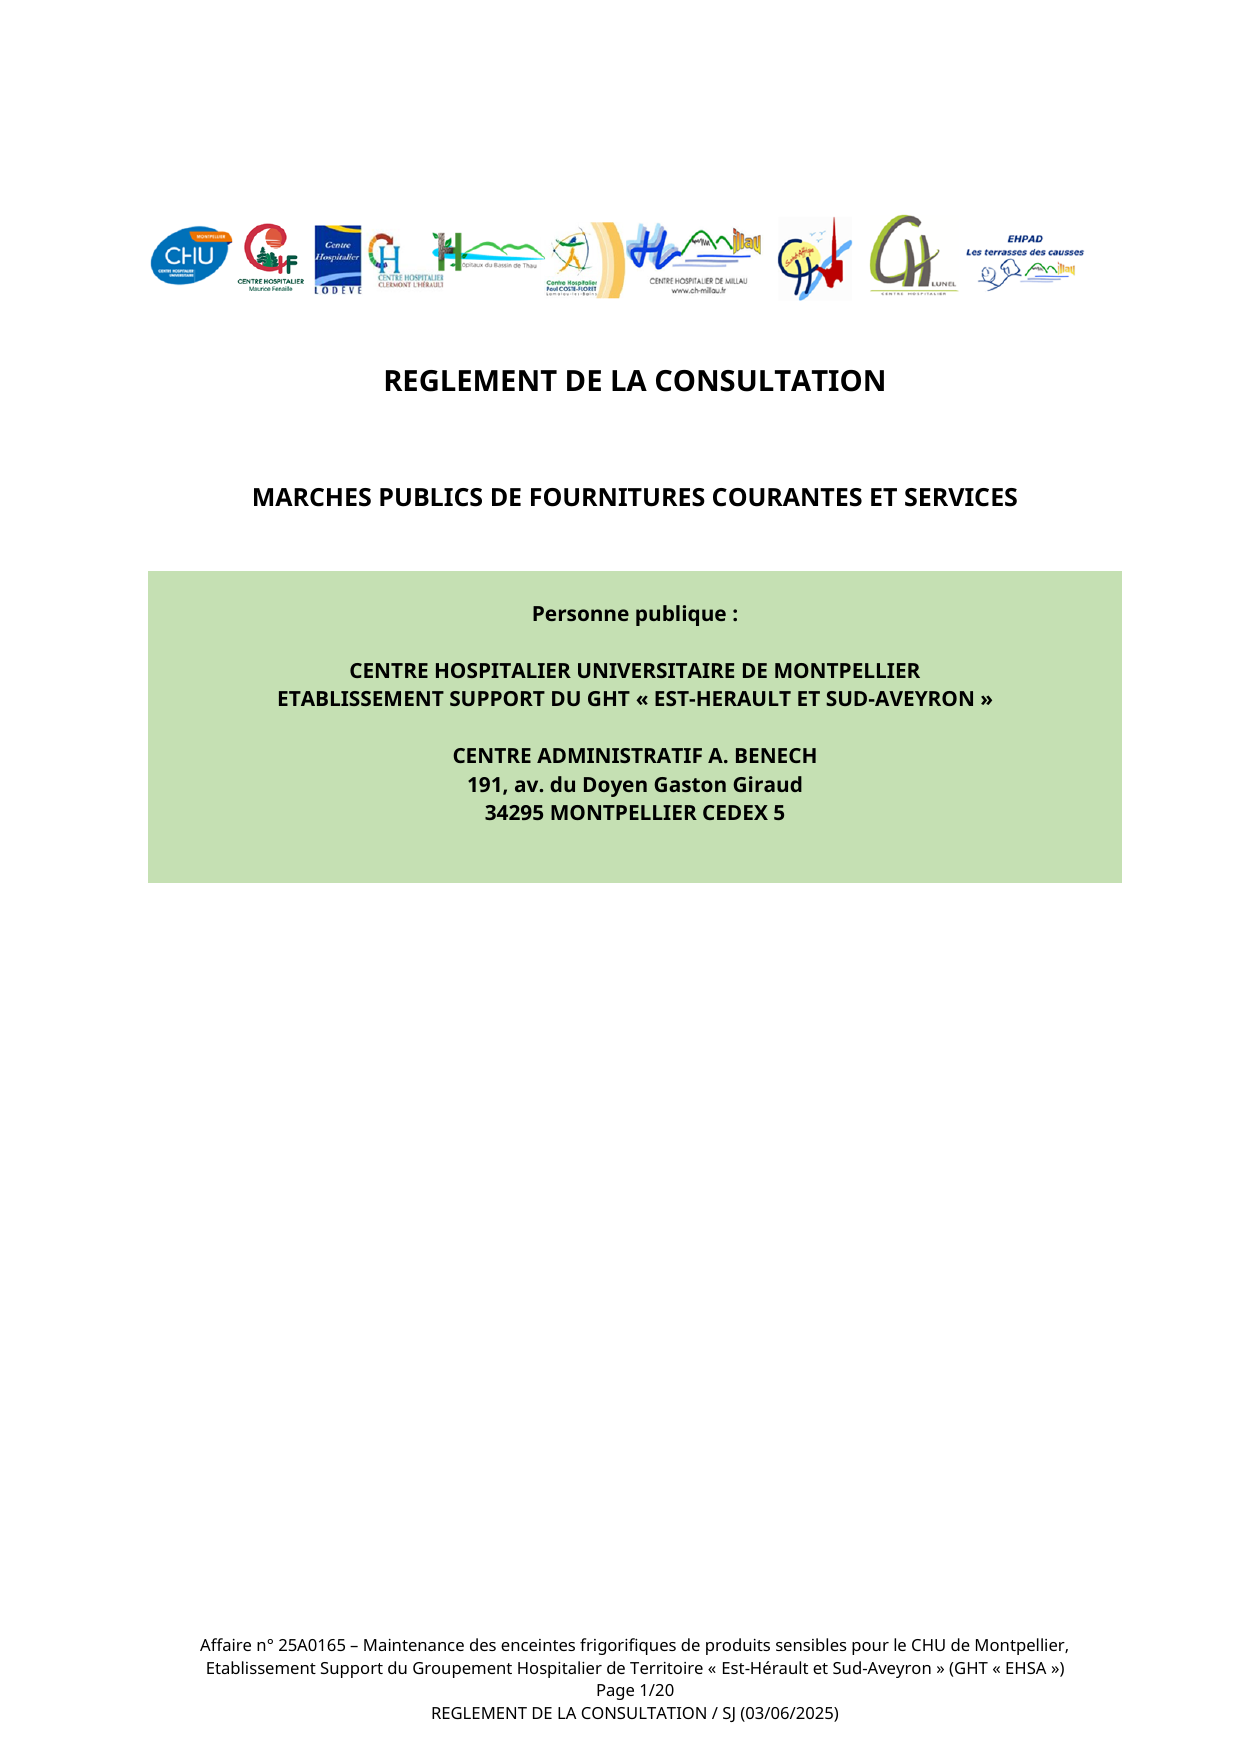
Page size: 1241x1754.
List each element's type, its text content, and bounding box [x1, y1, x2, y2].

text REGLEMENT DE LA CONSULTATION [148, 361, 1122, 400]
text Personne publique : [148, 599, 1122, 628]
picture [147, 205, 1093, 304]
text CENTRE ADMINISTRATIF A. BENECH [148, 741, 1122, 770]
text CENTRE HOSPITALIER UNIVERSITAIRE DE MONTPELLIER [148, 656, 1122, 684]
text 34295 MONTPELLIER CEDEX 5 [148, 798, 1122, 827]
text MARCHES PUBLICS DE FOURNITURES COURANTES ET SERVICES [148, 480, 1122, 514]
text 191, av. du Doyen Gaston Giraud [148, 770, 1122, 798]
text ETABLISSEMENT SUPPORT DU GHT « EST-HERAULT ET SUD-AVEYRON » [148, 684, 1122, 713]
